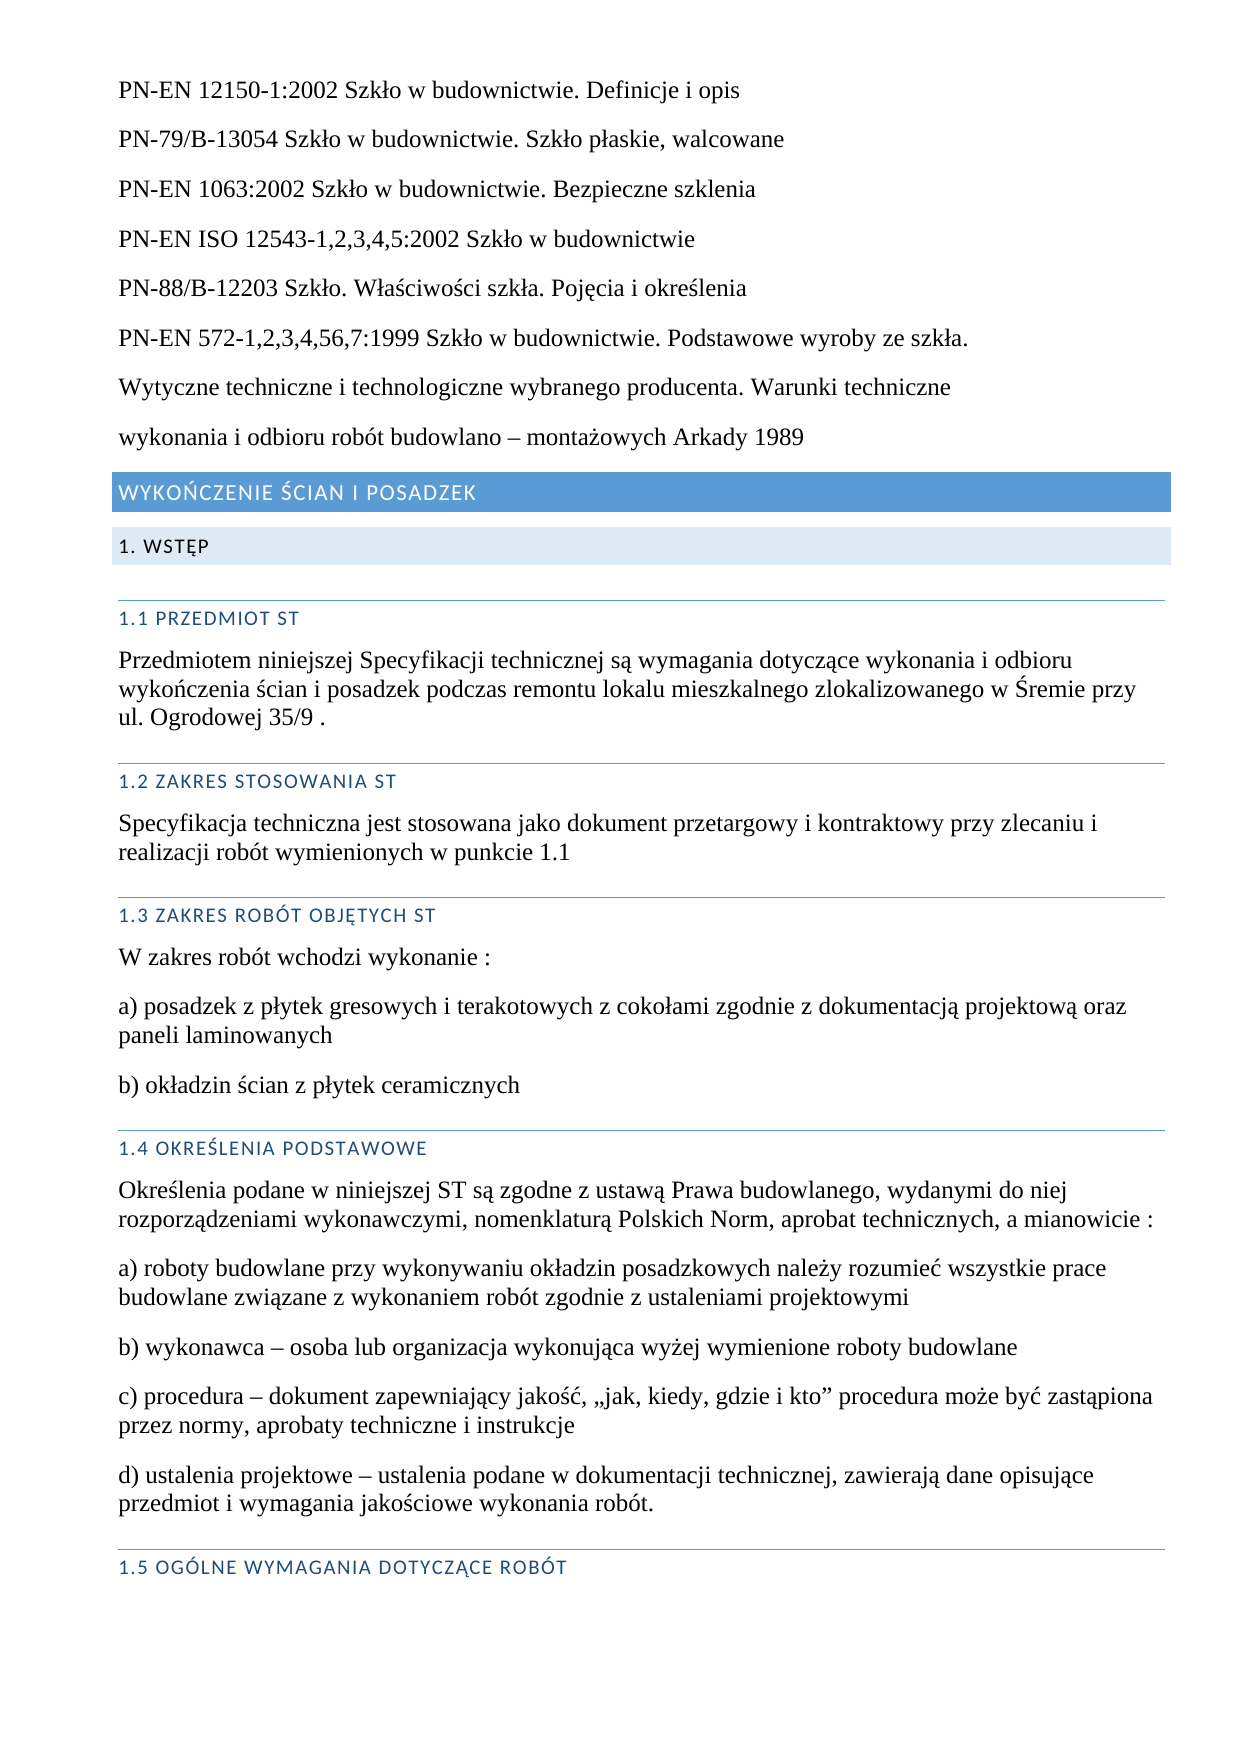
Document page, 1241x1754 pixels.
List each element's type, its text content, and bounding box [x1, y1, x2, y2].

text PN-EN 12150-1:2002 Szkło w budownictwie. Definicje i opis [118, 75, 1165, 104]
subtitle WYKOŃCZENIE ŚCIAN I POSADZEK [118, 478, 1165, 506]
subtitle 1.3 Zakres robót objętych ST [118, 898, 1165, 928]
subtitle 1.1 Przedmiot ST [118, 601, 1165, 631]
text PN-EN ISO 12543-1,2,3,4,5:2002 Szkło w budownictwie [118, 224, 1165, 252]
text PN-79/B-13054 Szkło w budownictwie. Szkło płaskie, walcowane [118, 124, 1165, 153]
text b) okładzin ścian z płytek ceramicznych [118, 1070, 1165, 1098]
text Specyfikacja techniczna jest stosowana jako dokument przetargowy i kontraktowy przy zlecaniu i realizacji robót wymienionych w punkcie 1.1 [118, 808, 1165, 865]
text d) ustalenia projektowe – ustalenia podane w dokumentacji technicznej, zawierają dane opisujące przedmiot i wymagania jakościowe wykonania robót. [118, 1460, 1165, 1517]
text Wytyczne techniczne i technologiczne wybranego producenta. Warunki techniczne [118, 372, 1165, 401]
subtitle 1.5 Ogólne wymagania dotyczące robót [118, 1550, 1165, 1579]
text PN-EN 572-1,2,3,4,56,7:1999 Szkło w budownictwie. Podstawowe wyroby ze szkła. [118, 323, 1165, 352]
text b) wykonawca – osoba lub organizacja wykonująca wyżej wymienione roboty budowlane [118, 1332, 1165, 1361]
text PN-EN 1063:2002 Szkło w budownictwie. Bezpieczne szklenia [118, 174, 1165, 203]
text c) procedura – dokument zapewniający jakość, „jak, kiedy, gdzie i kto” procedura może być zastąpiona przez normy, aprobaty techniczne i instrukcje [118, 1381, 1165, 1439]
text Przedmiotem niniejszej Specyfikacji technicznej są wymagania dotyczące wykonania i odbioru wykończenia ścian i posadzek podczas remontu lokalu mieszkalnego zlokalizowanego w Śremie przy ul. Ogrodowej 35/9 . [118, 645, 1165, 731]
text a) posadzek z płytek gresowych i terakotowych z cokołami zgodnie z dokumentacją projektową oraz paneli laminowanych [118, 991, 1165, 1049]
text wykonania i odbioru robót budowlano – montażowych Arkady 1989 [118, 422, 1165, 451]
subtitle 1.2 Zakres stosowania ST [118, 764, 1165, 794]
subtitle 1. WSTĘP [118, 533, 1165, 558]
text PN-88/B-12203 Szkło. Właściwości szkła. Pojęcia i określenia [118, 273, 1165, 302]
text Określenia podane w niniejszej ST są zgodne z ustawą Prawa budowlanego, wydanymi do niej rozporządzeniami wykonawczymi, nomenklaturą Polskich Norm, aprobat technicznych, a mianowicie : [118, 1175, 1165, 1233]
text a) roboty budowlane przy wykonywaniu okładzin posadzkowych należy rozumieć wszystkie prace budowlane związane z wykonaniem robót zgodnie z ustaleniami projektowymi [118, 1253, 1165, 1311]
subtitle 1.4 Określenia podstawowe [118, 1131, 1165, 1161]
text W zakres robót wchodzi wykonanie : [118, 942, 1165, 971]
